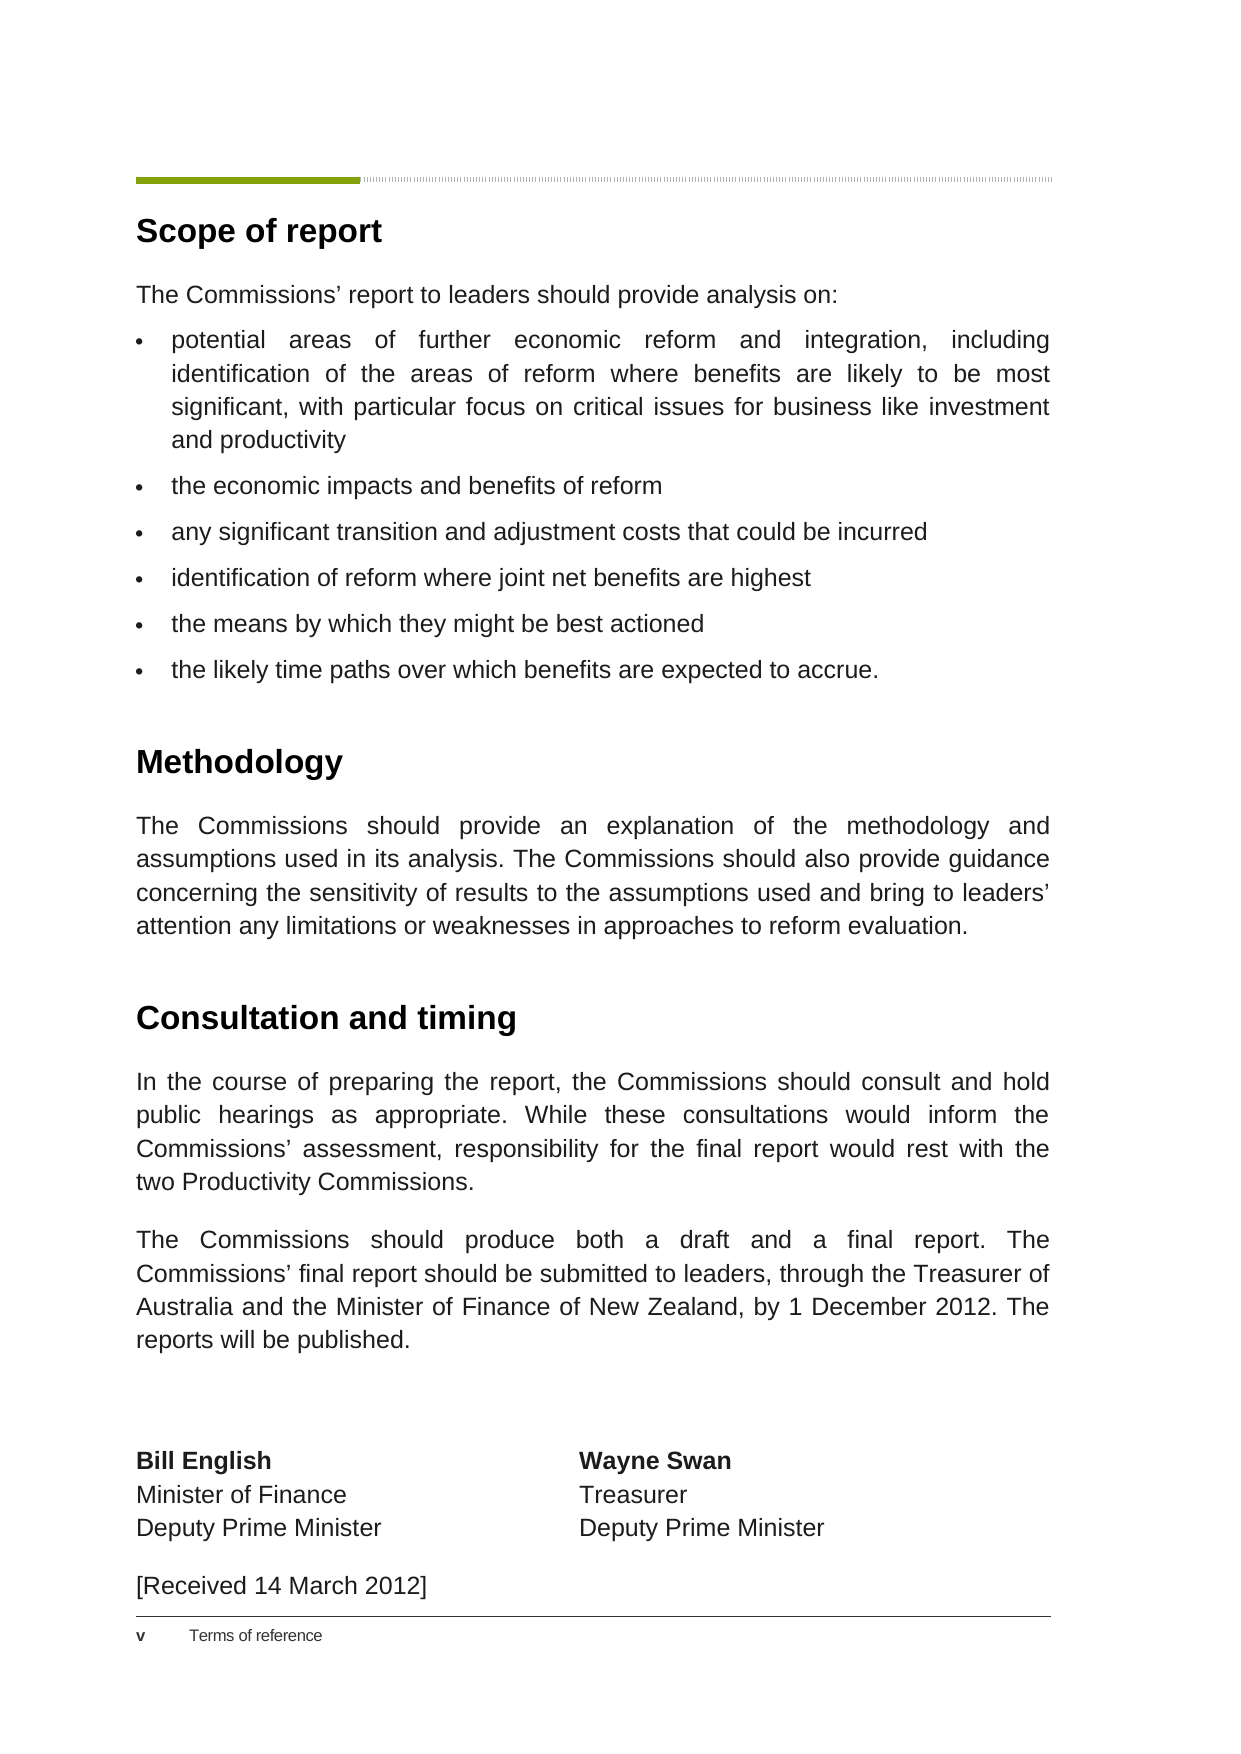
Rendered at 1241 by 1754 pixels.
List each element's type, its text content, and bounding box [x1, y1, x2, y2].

text In the course of preparing the report, the Commissions should consult and hold public hearings as appropriate. While these consultations would inform the Commissions’ assessment, responsibility for the final report would rest with the two Productivity Commissions. [136, 1063, 1051, 1196]
text The Commissions’ report to leaders should provide analysis on: [136, 275, 1051, 308]
subtitle Methodology [136, 742, 1051, 781]
text The Commissions should provide an explanation of the methodology and assumptions used in its analysis. The Commissions should also provide guidance concerning the sensitivity of results to the assumptions used and bring to leaders’ attention any limitations or weaknesses in approaches to reform evaluation. [136, 806, 1051, 940]
text Bill English Wayne Swan Minister of Finance Treasurer Deputy Prime Minister Deputy Prime Minister [136, 1442, 1051, 1542]
list any significant transition and adjustment costs that could be incurred [136, 513, 1051, 546]
text [Received 14 March 2012] [136, 1567, 1051, 1600]
text The Commissions should produce both a draft and a final report. The Commissions’ final report should be submitted to leaders, through the Treasurer of Australia and the Minister of Finance of New Zealand, by 1 December 2012. The reports will be published. [136, 1221, 1051, 1354]
list identification of reform where joint net benefits are highest [136, 558, 1051, 592]
subtitle Consultation and timing [136, 998, 1051, 1038]
list the economic impacts and benefits of reform [136, 467, 1051, 500]
subtitle Scope of report [136, 211, 1051, 250]
list potential areas of further economic reform and integration, including identification of the areas of reform where benefits are likely to be most significant, with particular focus on critical issues for business like investment and productivity [136, 321, 1051, 454]
list the likely time paths over which benefits are expected to accrue. [136, 650, 1051, 683]
list the means by which they might be best actioned [136, 604, 1051, 638]
